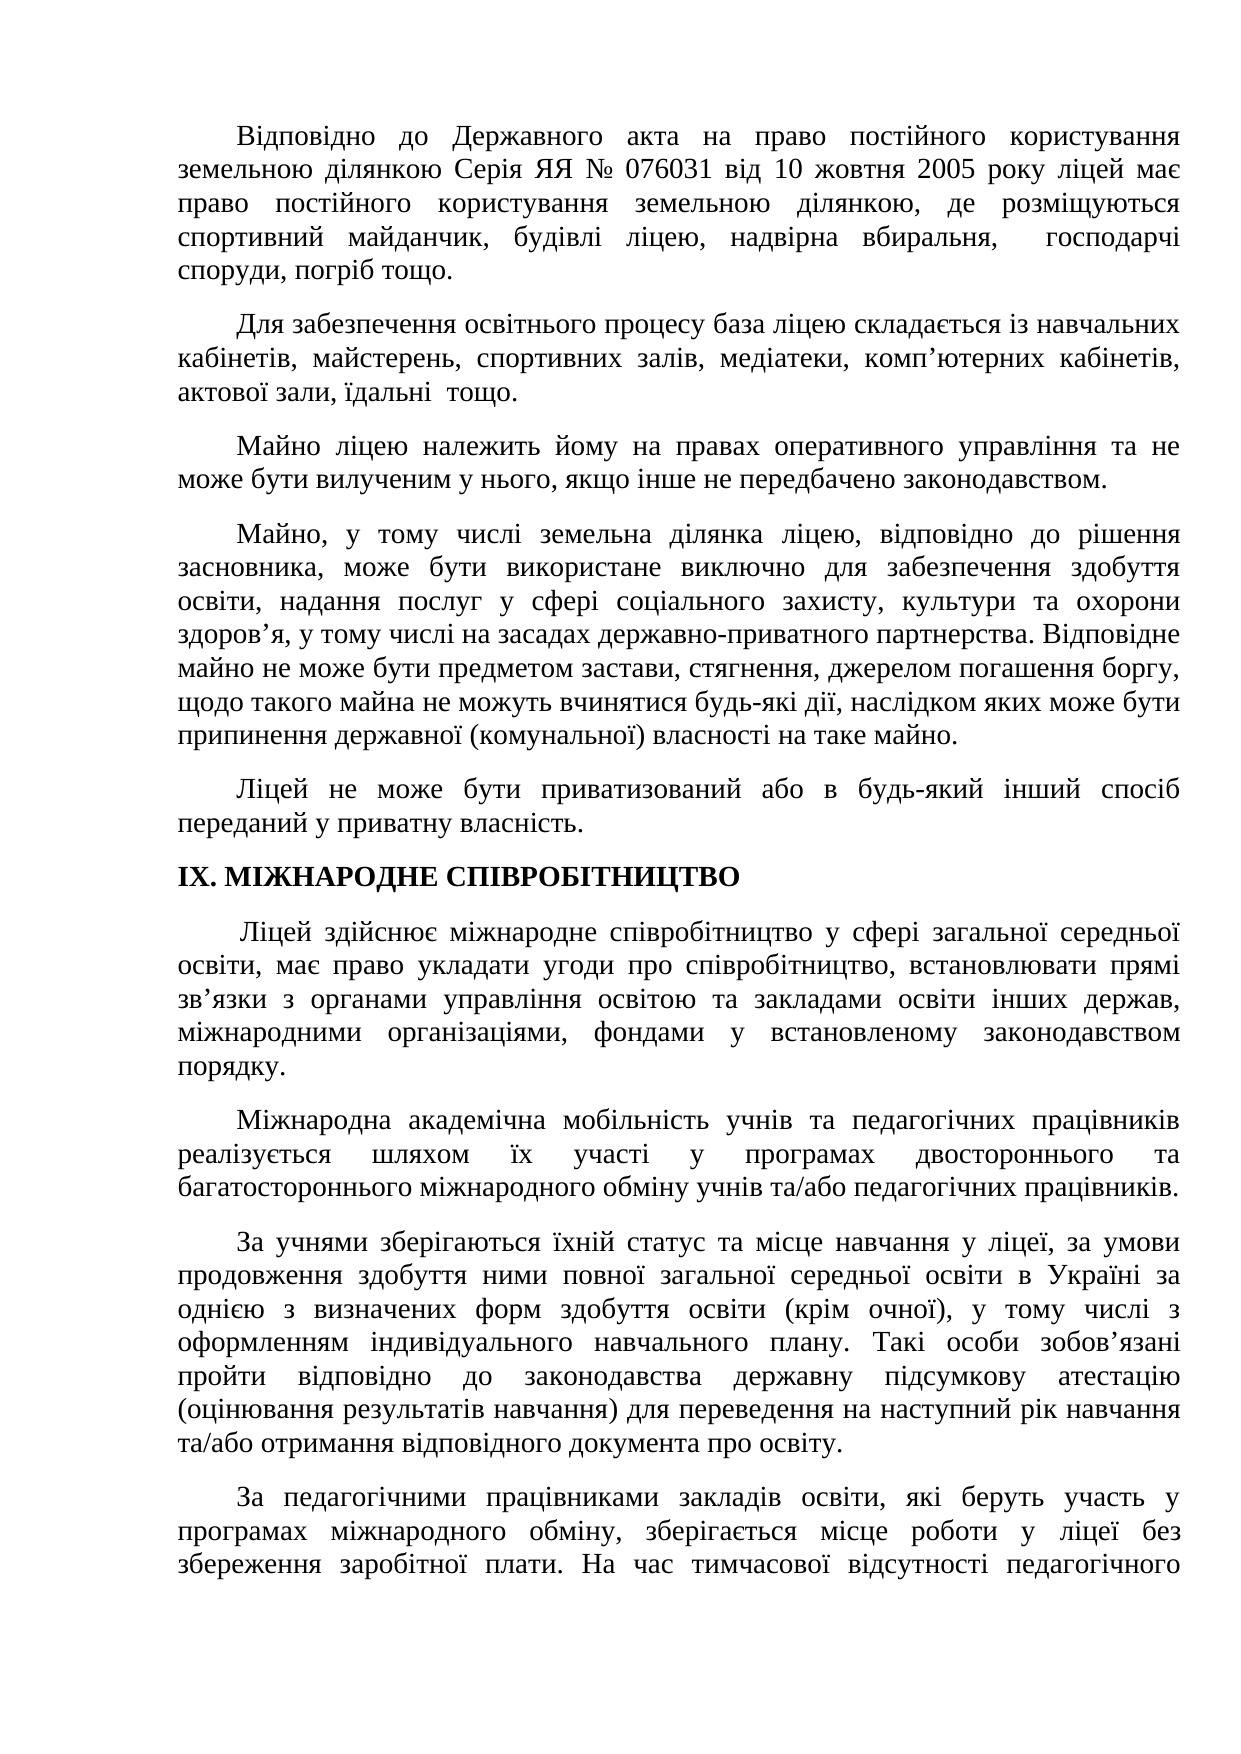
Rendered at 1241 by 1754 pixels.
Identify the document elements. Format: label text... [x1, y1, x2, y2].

text Відповідно до Державного акта на право постійного користування земельною ділянкою Серія ЯЯ № 076031 від 10 жовтня 2005 року ліцей має право постійного користування земельною ділянкою, де розміщуються спортивний майданчик, будівлі ліцею, надвірна вбиральня, господарчі споруди, погріб тощо. [177, 118, 1181, 286]
text Ліцей здійснює міжнародне співробітництво у сфері загальної середньої освіти, має право укладати угоди про співробітництво, встановлювати прямі зв’язки з органами управління освітою та закладами освіти інших держав, міжнародними організаціями, фондами у встановленому законодавством порядку. [177, 914, 1181, 1082]
text Майно, у тому числі земельна ділянка ліцею, відповідно до рішення засновника, може бути використане виключно для забезпечення здобуття освіти, надання послуг у сфері соціального захисту, культури та охорони здоров’я, у тому числі на засадах державно-приватного партнерства. Відповідне майно не може бути предметом застави, стягнення, джерелом погашення боргу, щодо такого майна не можуть вчинятися будь-які дії, наслідком яких може бути припинення державної (комунальної) власності на таке майно. [177, 516, 1181, 751]
text ІХ. МІЖНАРОДНЕ СПІВРОБІТНИЦТВО [177, 859, 1181, 893]
text За учнями зберігаються їхній статус та місце навчання у ліцеї, за умови продовження здобуття ними повної загальної середньої освіти в Україні за однією з визначених форм здобуття освіти (крім очної), у тому числі з оформленням індивідуального навчального плану. Такі особи зобов’язані пройти відповідно до законодавства державну підсумкову атестацію (оцінювання результатів навчання) для переведення на наступний рік навчання та/або отримання відповідного документа про освіту. [177, 1224, 1181, 1459]
text Майно ліцею належить йому на правах оперативного управління та не може бути вилученим у нього, якщо інше не передбачено законодавством. [177, 428, 1181, 495]
text Ліцей не може бути приватизований або в будь-який інший спосіб переданий у приватну власність. [177, 772, 1181, 839]
text Міжнародна академічна мобільність учнів та педагогічних працівників реалізується шляхом їх участі у програмах двостороннього та багатостороннього міжнародного обміну учнів та/або педагогічних працівників. [177, 1102, 1181, 1203]
text Для забезпечення освітнього процесу база ліцею складається із навчальних кабінетів, майстерень, спортивних залів, медіатеки, комп’ютерних кабінетів, актової зали, їдальні тощо. [177, 307, 1181, 407]
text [177, 1479, 1181, 1580]
